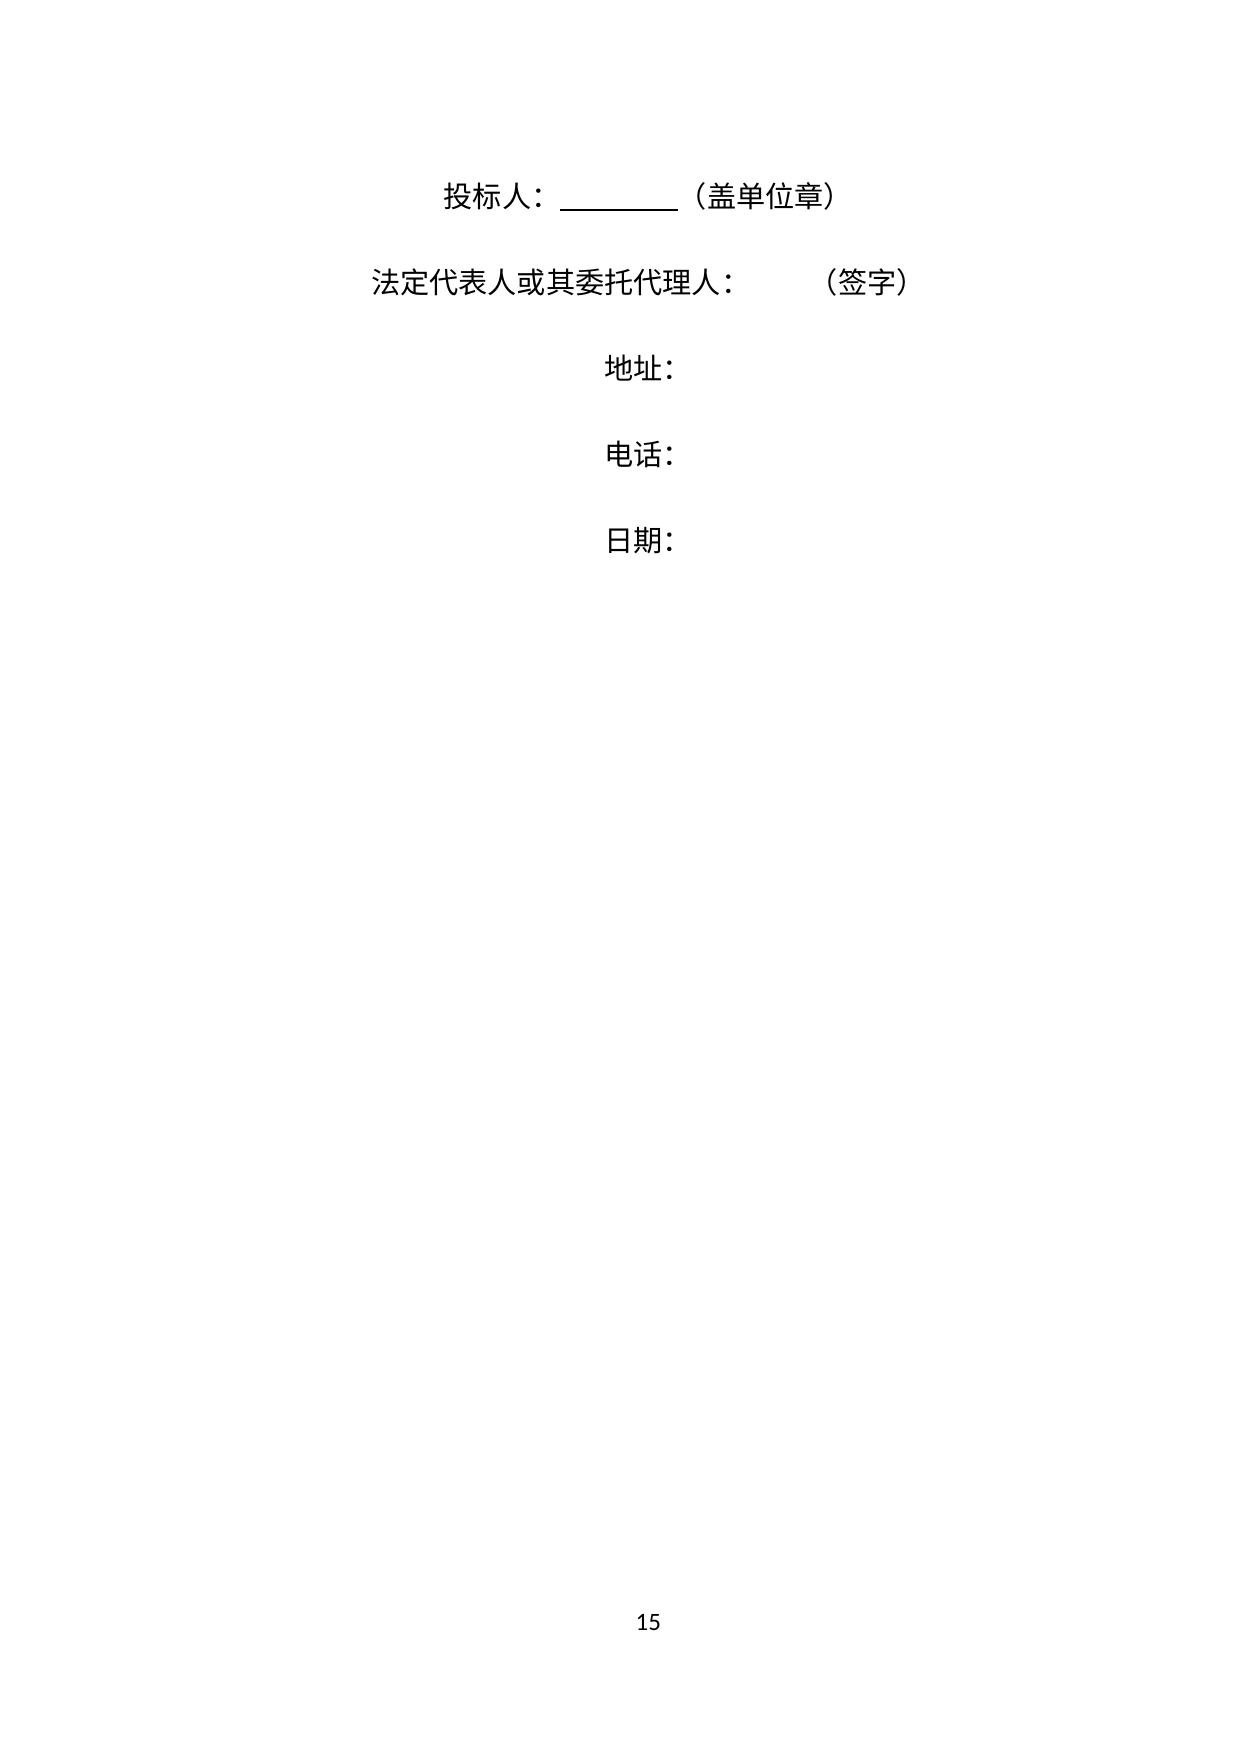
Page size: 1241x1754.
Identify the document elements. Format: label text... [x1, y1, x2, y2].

text 地址： [159, 334, 1078, 399]
text 投标人： （盖单位章） [159, 162, 1078, 227]
text 电话： [159, 420, 1078, 485]
text 日期： [159, 506, 1078, 571]
text 法定代表人或其委托代理人： （签字） [159, 248, 1078, 313]
